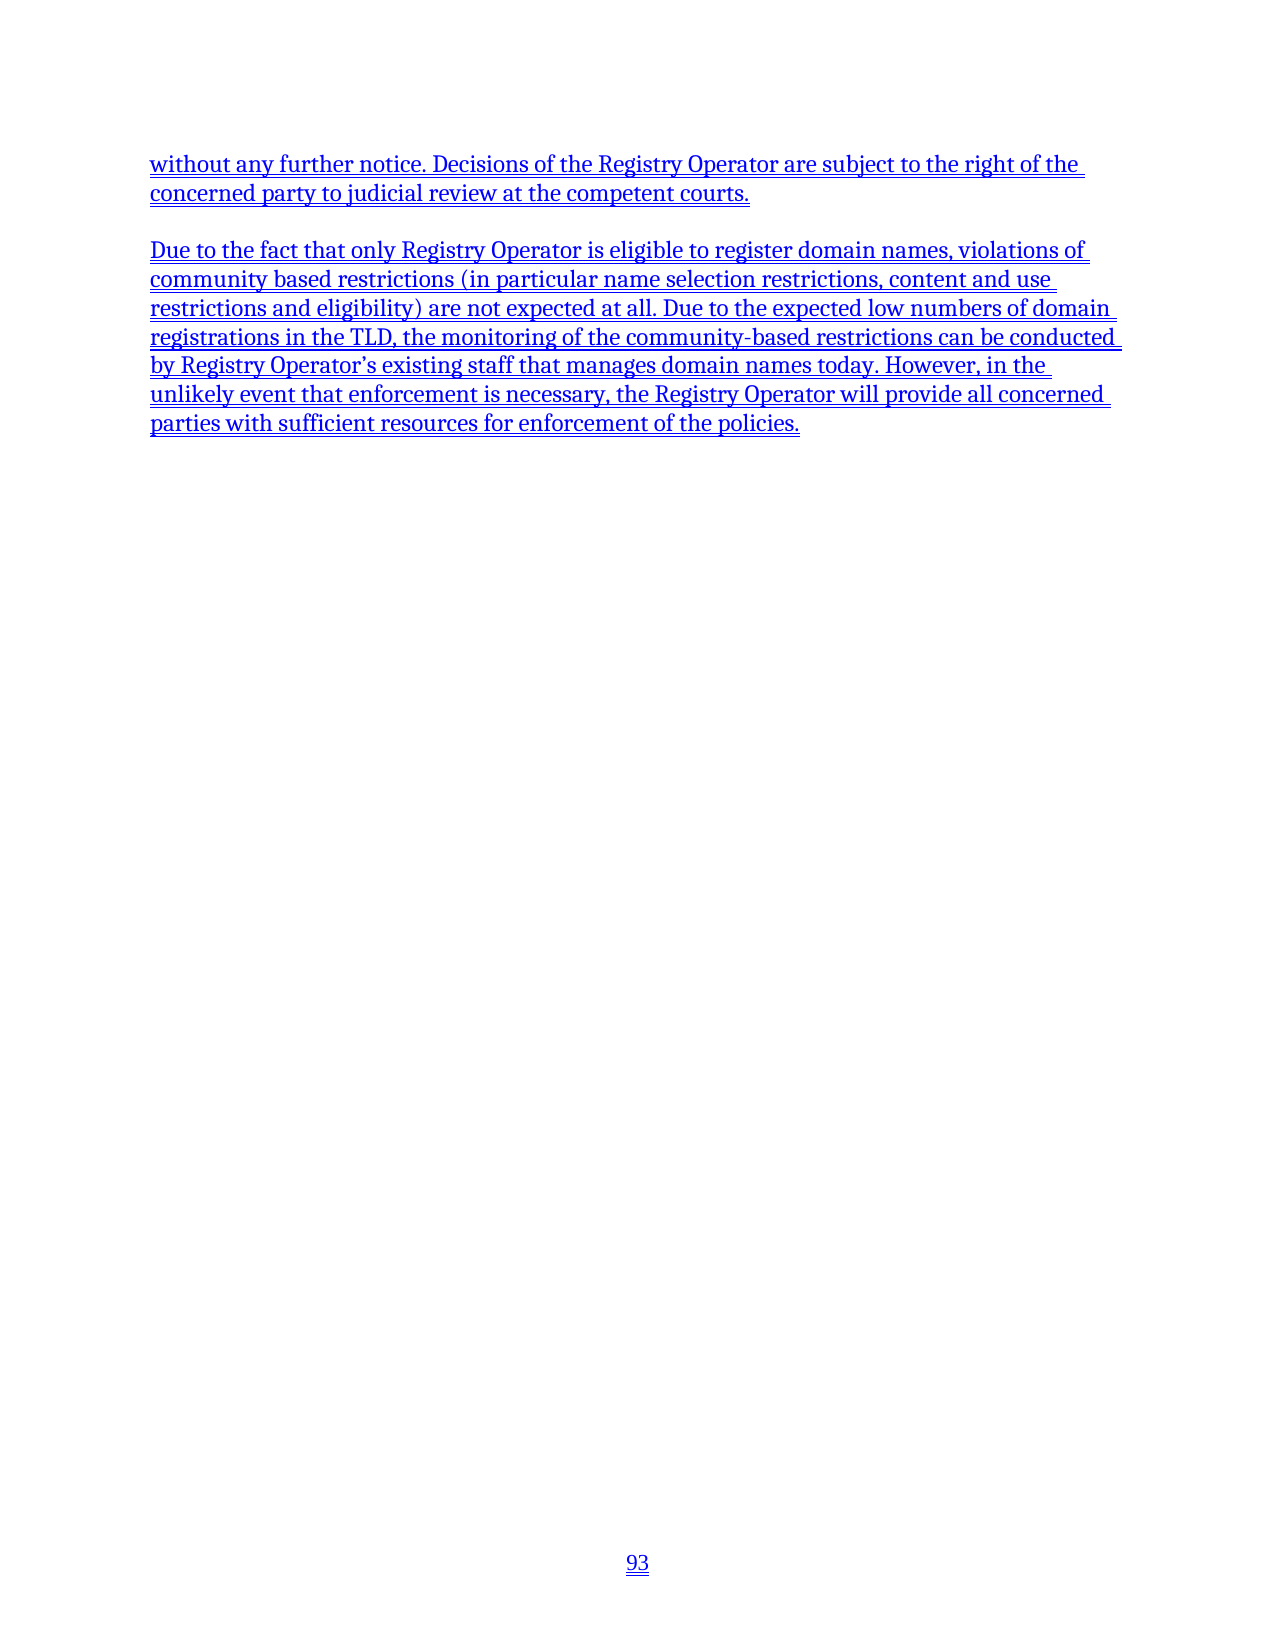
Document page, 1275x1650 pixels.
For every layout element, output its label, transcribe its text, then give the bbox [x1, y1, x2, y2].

text Due to the fact that only Registry Operator is eligible to register domain names, violations of community based restrictions (in particular name selection restrictions, content and use restrictions and eligibility) are not expected at all. Due to the expected low numbers of domain registrations in the TLD, the monitoring of the community-based restrictions can be conducted by Registry Operator’s existing staff that manages domain names today. However, in the unlikely event that enforcement is necessary, the Registry Operator will provide all concerned parties with sufficient resources for enforcement of the policies. [150, 236, 1125, 437]
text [150, 150, 1125, 207]
